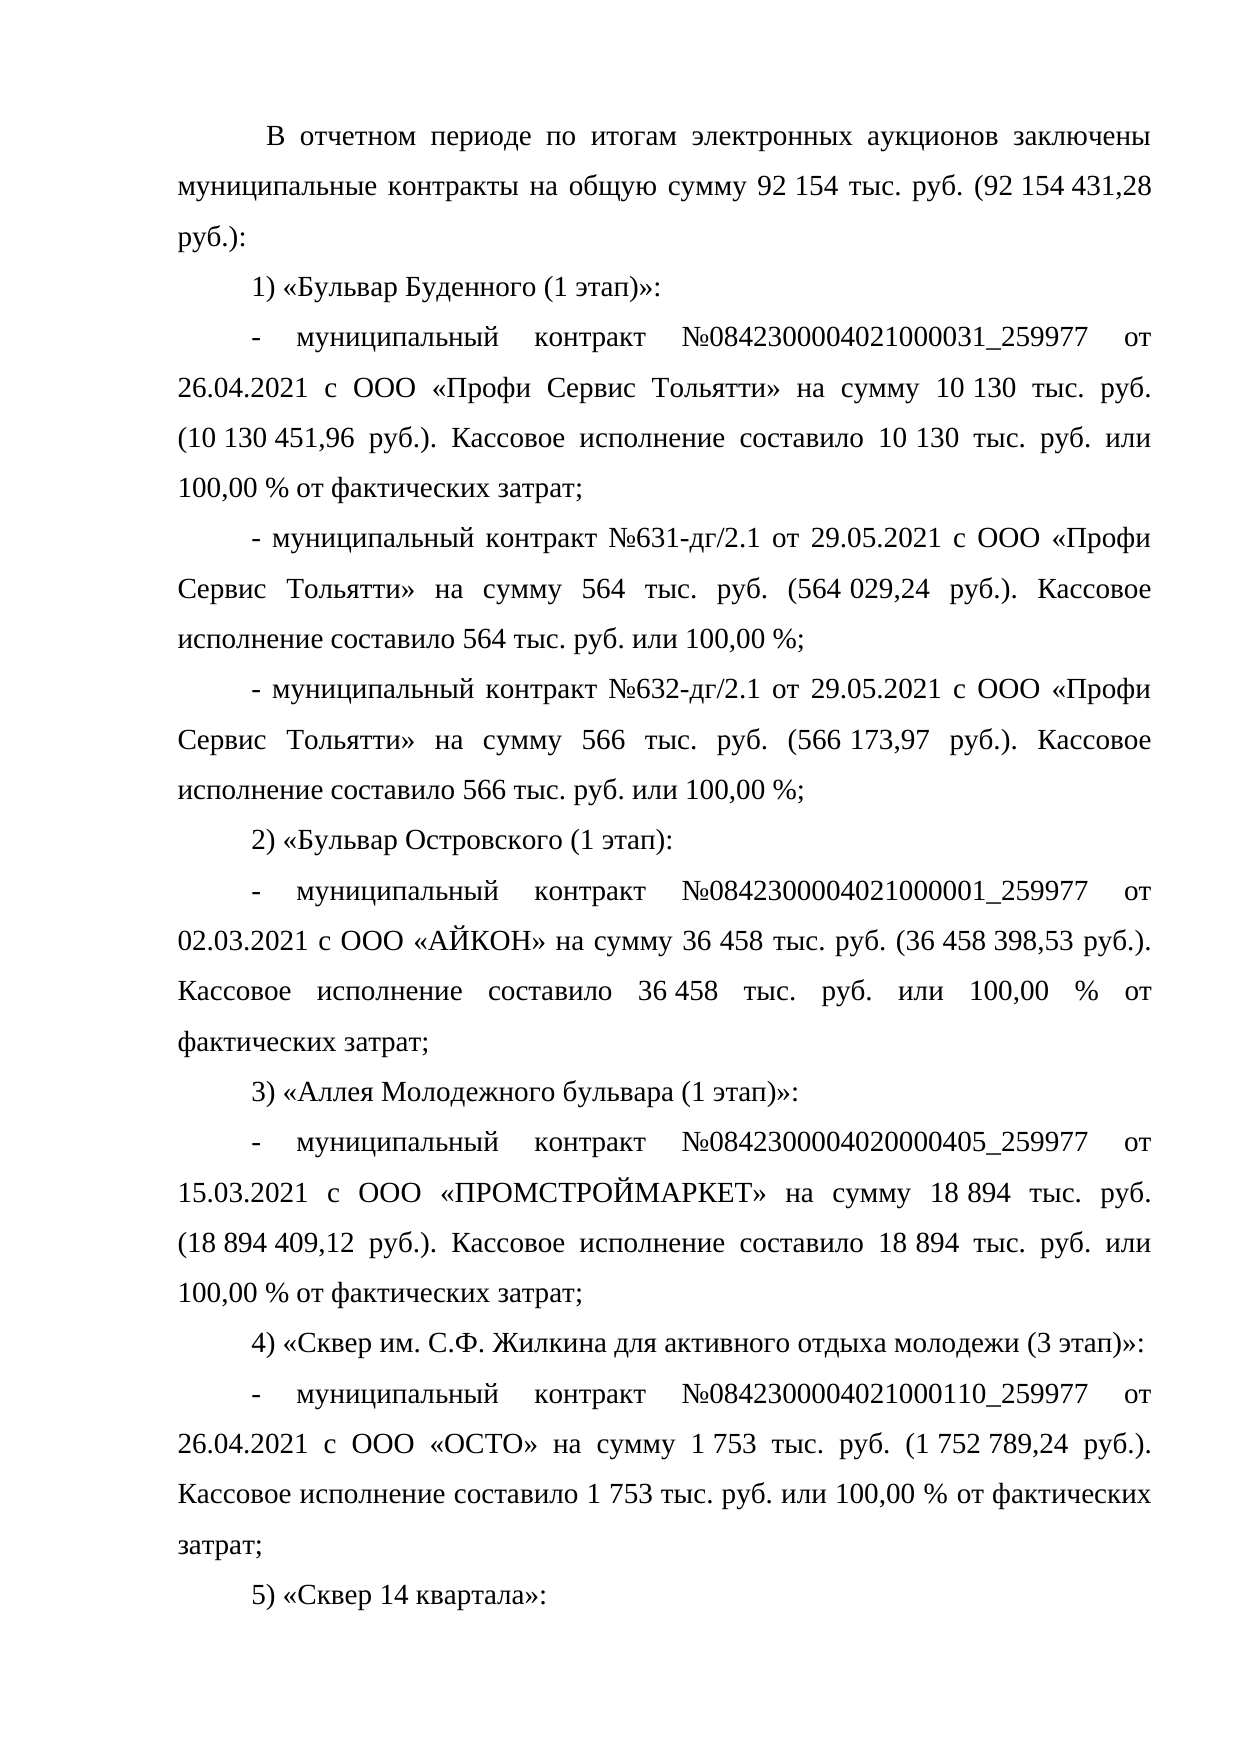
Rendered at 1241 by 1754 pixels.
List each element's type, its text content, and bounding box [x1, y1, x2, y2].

text - муниципальный контракт №0842300004021000110_259977 от 26.04.2021 с ООО «ОСТО» на сумму 1 753 тыс. руб. (1 752 789,24 руб.). Кассовое исполнение составило 1 753 тыс. руб. или 100,00 % от фактических затрат; [177, 1376, 1152, 1560]
text - муниципальный контракт №632-дг/2.1 от 29.05.2021 с ООО «Профи Сервис Тольятти» на сумму 566 тыс. руб. (566 173,97 руб.). Кассовое исполнение составило 566 тыс. руб. или 100,00 %; [177, 672, 1152, 806]
text 5) «Сквер 14 квартала»: [177, 1577, 1152, 1611]
text - муниципальный контракт №0842300004020000405_259977 от 15.03.2021 с ООО «ПРОМСТРОЙМАРКЕТ» на сумму 18 894 тыс. руб. (18 894 409,12 руб.). Кассовое исполнение составило 18 894 тыс. руб. или 100,00 % от фактических затрат; [177, 1124, 1152, 1309]
text В отчетном периоде по итогам электронных аукционов заключены муниципальные контракты на общую сумму 92 154 тыс. руб. (92 154 431,28 руб.): [177, 118, 1152, 252]
text 4) «Сквер им. С.Ф. Жилкина для активного отдыха молодежи (3 этап)»: [177, 1326, 1152, 1359]
text 3) «Аллея Молодежного бульвара (1 этап)»: [177, 1074, 1152, 1108]
text 1) «Бульвар Буденного (1 этап)»: [177, 269, 1152, 303]
text - муниципальный контракт №0842300004021000001_259977 от 02.03.2021 с ООО «АЙКОН» на сумму 36 458 тыс. руб. (36 458 398,53 руб.). Кассовое исполнение составило 36 458 тыс. руб. или 100,00 % от фактических затрат; [177, 873, 1152, 1057]
text - муниципальный контракт №631-дг/2.1 от 29.05.2021 с ООО «Профи Сервис Тольятти» на сумму 564 тыс. руб. (564 029,24 руб.). Кассовое исполнение составило 564 тыс. руб. или 100,00 %; [177, 521, 1152, 655]
text 2) «Бульвар Островского (1 этап): [177, 822, 1152, 856]
text - муниципальный контракт №0842300004021000031_259977 от 26.04.2021 с ООО «Профи Сервис Тольятти» на сумму 10 130 тыс. руб. (10 130 451,96 руб.). Кассовое исполнение составило 10 130 тыс. руб. или 100,00 % от фактических затрат; [177, 319, 1152, 504]
